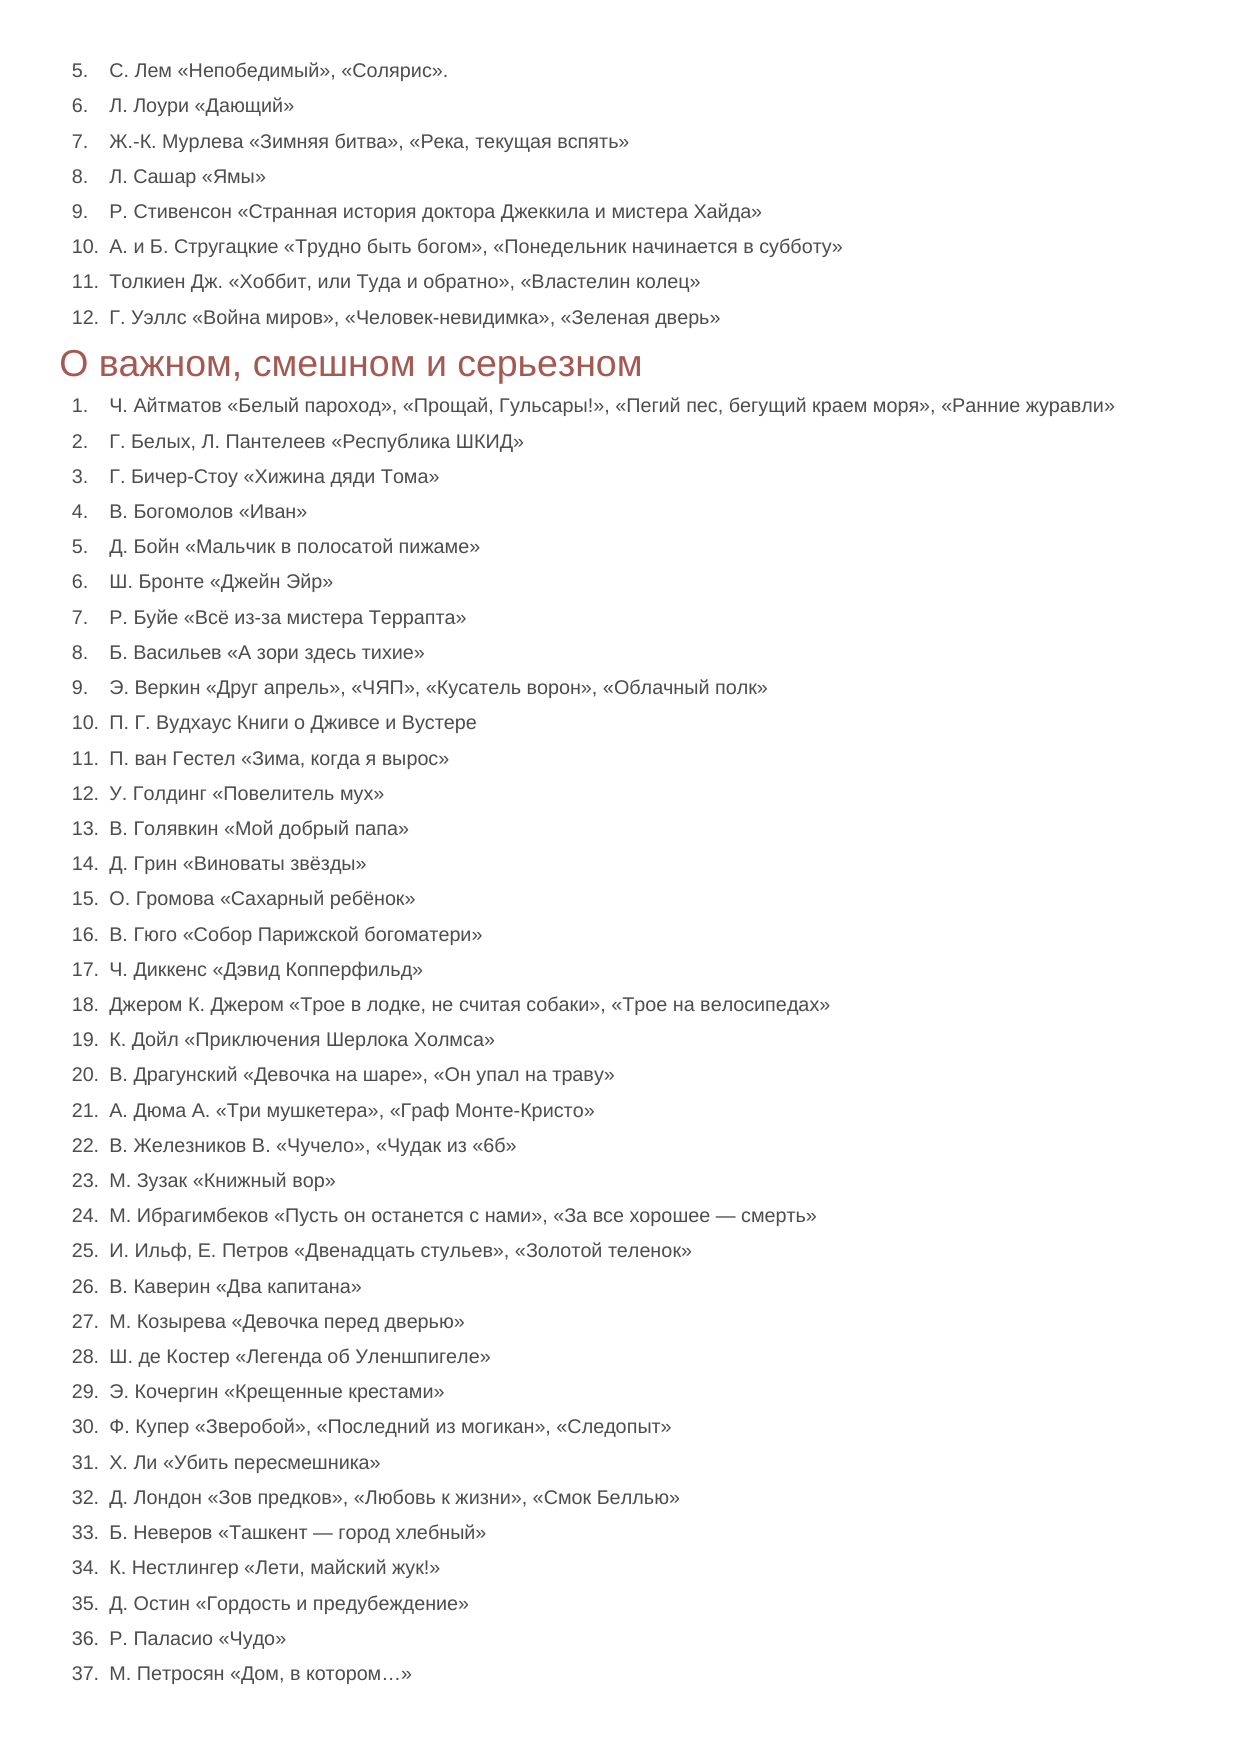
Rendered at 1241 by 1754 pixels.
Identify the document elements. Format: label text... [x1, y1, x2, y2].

list Р. Паласио «Чудо» [72, 1627, 1181, 1649]
list К. Дойл «Приключения Шерлока Холмса» [72, 1028, 1181, 1051]
list Л. Сашар «Ямы» [72, 165, 1181, 187]
list Д. Бойн «Мальчик в полосатой пижаме» [72, 535, 1181, 558]
list Г. Белых, Л. Пантелеев «Республика ШКИД» [72, 429, 1181, 452]
list Ж.-К. Мурлева «Зимняя битва», «Река, текущая вспять» [72, 129, 1181, 152]
list Д. Грин «Виноваты звёзды» [72, 852, 1181, 875]
list Ш. де Костер «Легенда об Уленшпигеле» [72, 1345, 1181, 1368]
list Э. Веркин «Друг апрель», «ЧЯП», «Кусатель ворон», «Облачный полк» [72, 676, 1181, 699]
list Ч. Диккенс «Дэвид Копперфильд» [72, 958, 1181, 980]
list П. Г. Вудхаус Книги о Дживсе и Вустере [72, 711, 1181, 734]
list Р. Буйе «Всё из-за мистера Террапта» [72, 606, 1181, 628]
list В. Богомолов «Иван» [72, 500, 1181, 523]
list К. Нестлингер «Лети, майский жук!» [72, 1556, 1181, 1579]
list А. Дюма А. «Три мушкетера», «Граф Монте-Кристо» [72, 1098, 1181, 1121]
list Джером К. Джером «Трое в лодке, не считая собаки», «Трое на велосипедах» [72, 993, 1181, 1016]
list Л. Лоури «Дающий» [72, 94, 1181, 117]
list В. Драгунский «Девочка на шаре», «Он упал на траву» [72, 1063, 1181, 1086]
list И. Ильф, Е. Петров «Двенадцать стульев», «Золотой теленок» [72, 1239, 1181, 1262]
list Ф. Купер «Зверобой», «Последний из могикан», «Следопыт» [72, 1415, 1181, 1438]
list Э. Кочергин «Крещенные крестами» [72, 1380, 1181, 1403]
list М. Козырева «Девочка перед дверью» [72, 1310, 1181, 1332]
list М. Зузак «Книжный вор» [72, 1169, 1181, 1192]
list Г. Уэллс «Война миров», «Человек-невидимка», «Зеленая дверь» [72, 306, 1181, 328]
list В. Железников В. «Чучело», «Чудак из «6б» [72, 1134, 1181, 1156]
list Г. Бичер-Стоу «Хижина дяди Тома» [72, 465, 1181, 487]
list Х. Ли «Убить пересмешника» [72, 1451, 1181, 1473]
list П. ван Гестел «Зима, когда я вырос» [72, 746, 1181, 769]
list Б. Неверов «Ташкент — город хлебный» [72, 1521, 1181, 1544]
list М. Ибрагимбеков «Пусть он останется с нами», «За все хорошее — смерть» [72, 1204, 1181, 1227]
list У. Голдинг «Повелитель мух» [72, 782, 1181, 804]
list Толкиен Дж. «Хоббит, или Туда и обратно», «Властелин колец» [72, 270, 1181, 293]
list А. и Б. Стругацкие «Трудно быть богом», «Понедельник начинается в субботу» [72, 235, 1181, 258]
list Б. Васильев «А зори здесь тихие» [72, 641, 1181, 663]
list О. Громова «Сахарный ребёнок» [72, 887, 1181, 910]
list В. Каверин «Два капитана» [72, 1274, 1181, 1297]
list Ч. Айтматов «Белый пароход», «Прощай, Гульсары!», «Пегий пес, бегущий краем моря», «Ранние журавли» [72, 394, 1181, 417]
list В. Гюго «Собор Парижской богоматери» [72, 922, 1181, 945]
list Д. Остин «Гордость и предубеждение» [72, 1591, 1181, 1614]
list Ш. Бронте «Джейн Эйр» [72, 570, 1181, 593]
list М. Петросян «Дом, в котором…» [72, 1662, 1181, 1684]
list В. Голявкин «Мой добрый папа» [72, 817, 1181, 839]
text О важном, смешном и серьезном [59, 341, 1181, 384]
list С. Лем «Непобедимый», «Солярис». [72, 59, 1181, 82]
list Д. Лондон «Зов предков», «Любовь к жизни», «Смок Беллью» [72, 1486, 1181, 1508]
list Р. Стивенсон «Странная история доктора Джеккила и мистера Хайда» [72, 200, 1181, 223]
